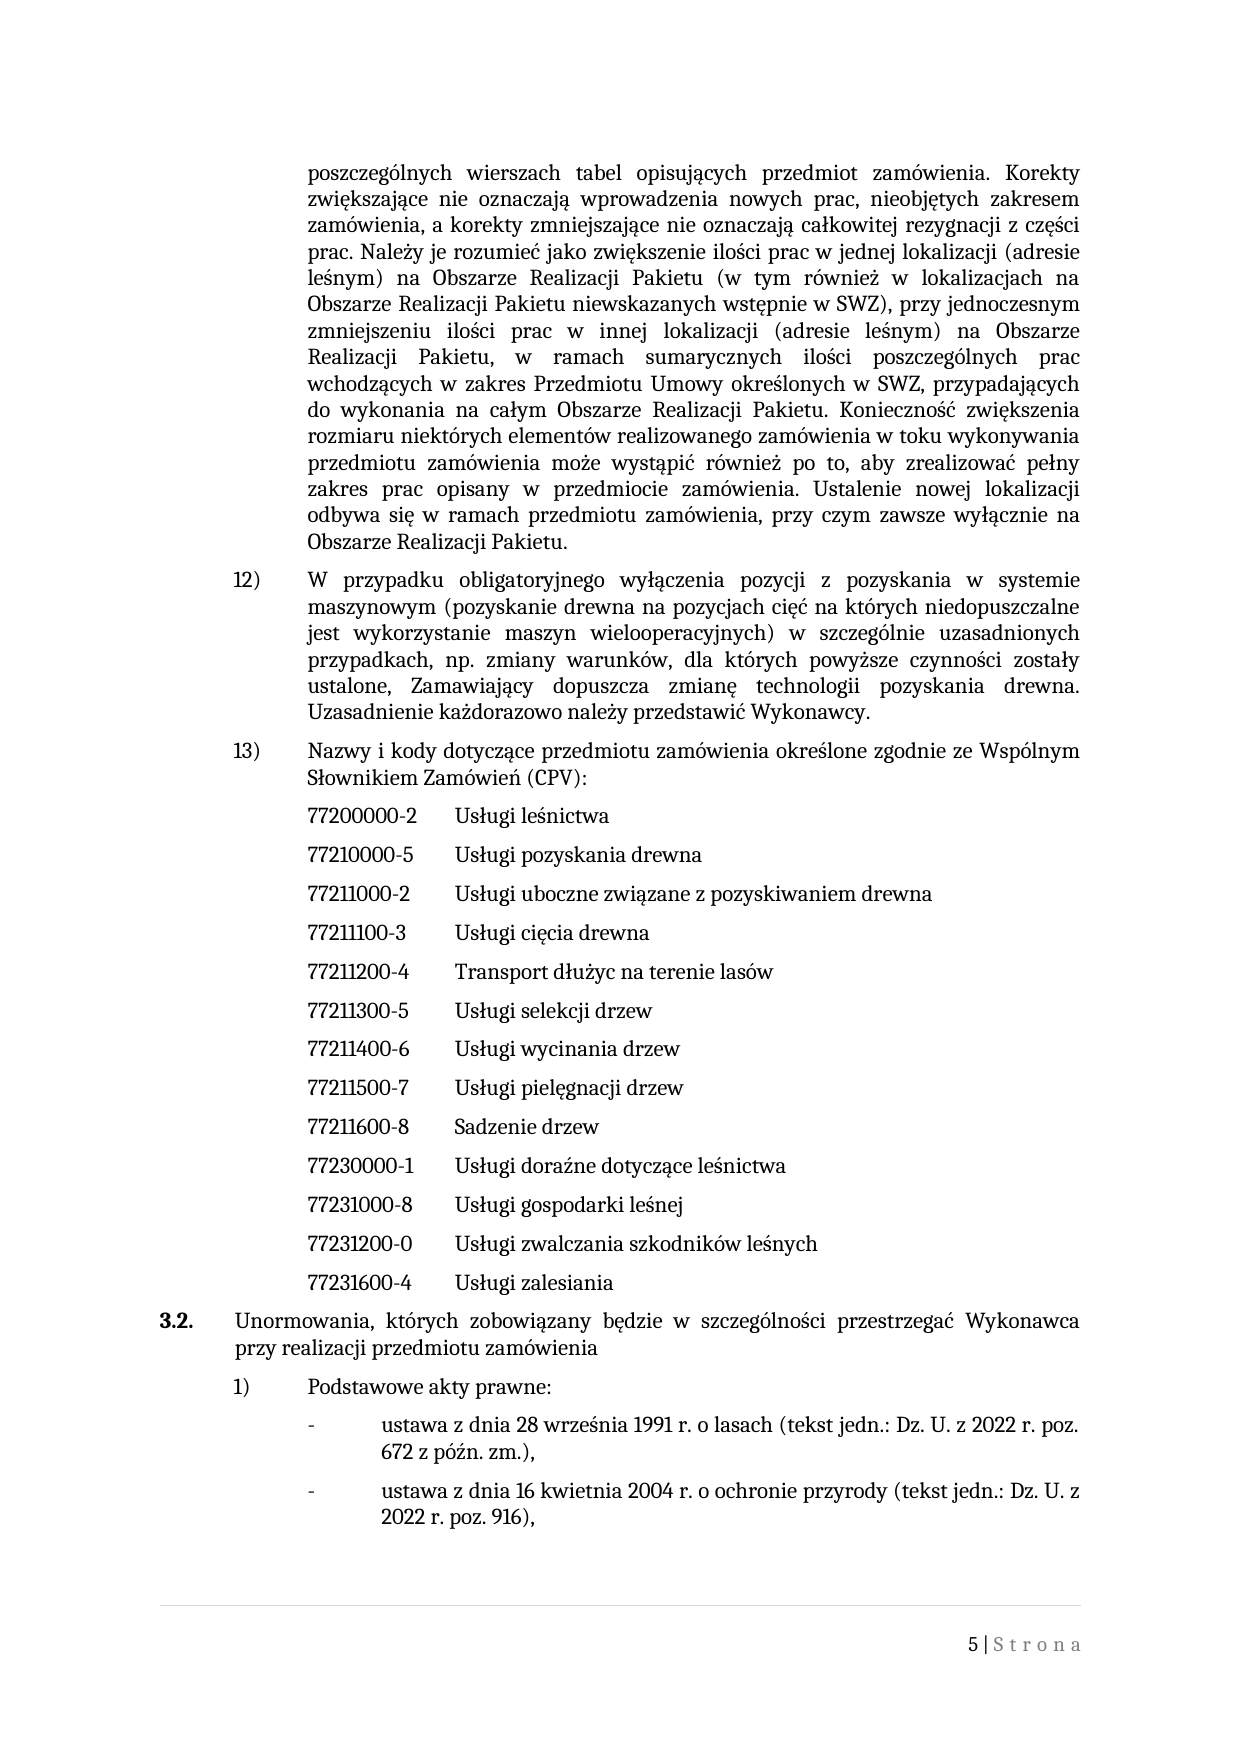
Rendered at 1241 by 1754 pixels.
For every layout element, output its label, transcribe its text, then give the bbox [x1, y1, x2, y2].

text 77210000-5 Usługi pozyskania drewna [307, 842, 1081, 868]
text 77211300-5 Usługi selekcji drzew [307, 997, 1081, 1024]
text 77231600-4 Usługi zalesiania [307, 1269, 1081, 1296]
text 1) Podstawowe akty prawne: [233, 1373, 1081, 1400]
text 77211100-3 Usługi cięcia drewna [307, 920, 1081, 946]
list Unormowania, których zobowiązany będzie w szczególności przestrzegać Wykonawca przy realizacji przedmiotu zamówienia [159, 1308, 1081, 1361]
text 77230000-1 Usługi doraźne dotyczące leśnictwa [307, 1153, 1081, 1179]
text 77211200-4 Transport dłużyc na terenie lasów [307, 958, 1081, 985]
text 77211400-6 Usługi wycinania drzew [307, 1036, 1081, 1063]
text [233, 159, 1081, 555]
text 77200000-2 Usługi leśnictwa [307, 803, 1081, 829]
text 77211000-2 Usługi uboczne związane z pozyskiwaniem drewna [307, 881, 1081, 907]
text 77231200-0 Usługi zwalczania szkodników leśnych [307, 1231, 1081, 1257]
text - ustawa z dnia 28 września 1991 r. o lasach (tekst jedn.: Dz. U. z 2022 r. poz. 672 z późn. zm.), [307, 1412, 1081, 1465]
text 77211600-8 Sadzenie drzew [307, 1114, 1081, 1140]
text 12) W przypadku obligatoryjnego wyłączenia pozycji z pozyskania w systemie maszynowym (pozyskanie drewna na pozycjach cięć na których niedopuszczalne jest wykorzystanie maszyn wielooperacyjnych) w szczególnie uzasadnionych przypadkach, np. zmiany warunków, dla których powyższe czynności zostały ustalone, Zamawiający dopuszcza zmianę technologii pozyskania drewna. Uzasadnienie każdorazowo należy przedstawić Wykonawcy. [233, 567, 1081, 725]
text 77231000-8 Usługi gospodarki leśnej [307, 1192, 1081, 1218]
text - ustawa z dnia 16 kwietnia 2004 r. o ochronie przyrody (tekst jedn.: Dz. U. z 2022 r. poz. 916), [307, 1477, 1081, 1530]
text 13) Nazwy i kody dotyczące przedmiotu zamówienia określone zgodnie ze Wspólnym Słownikiem Zamówień (CPV): [233, 738, 1081, 791]
text 77211500-7 Usługi pielęgnacji drzew [307, 1075, 1081, 1101]
